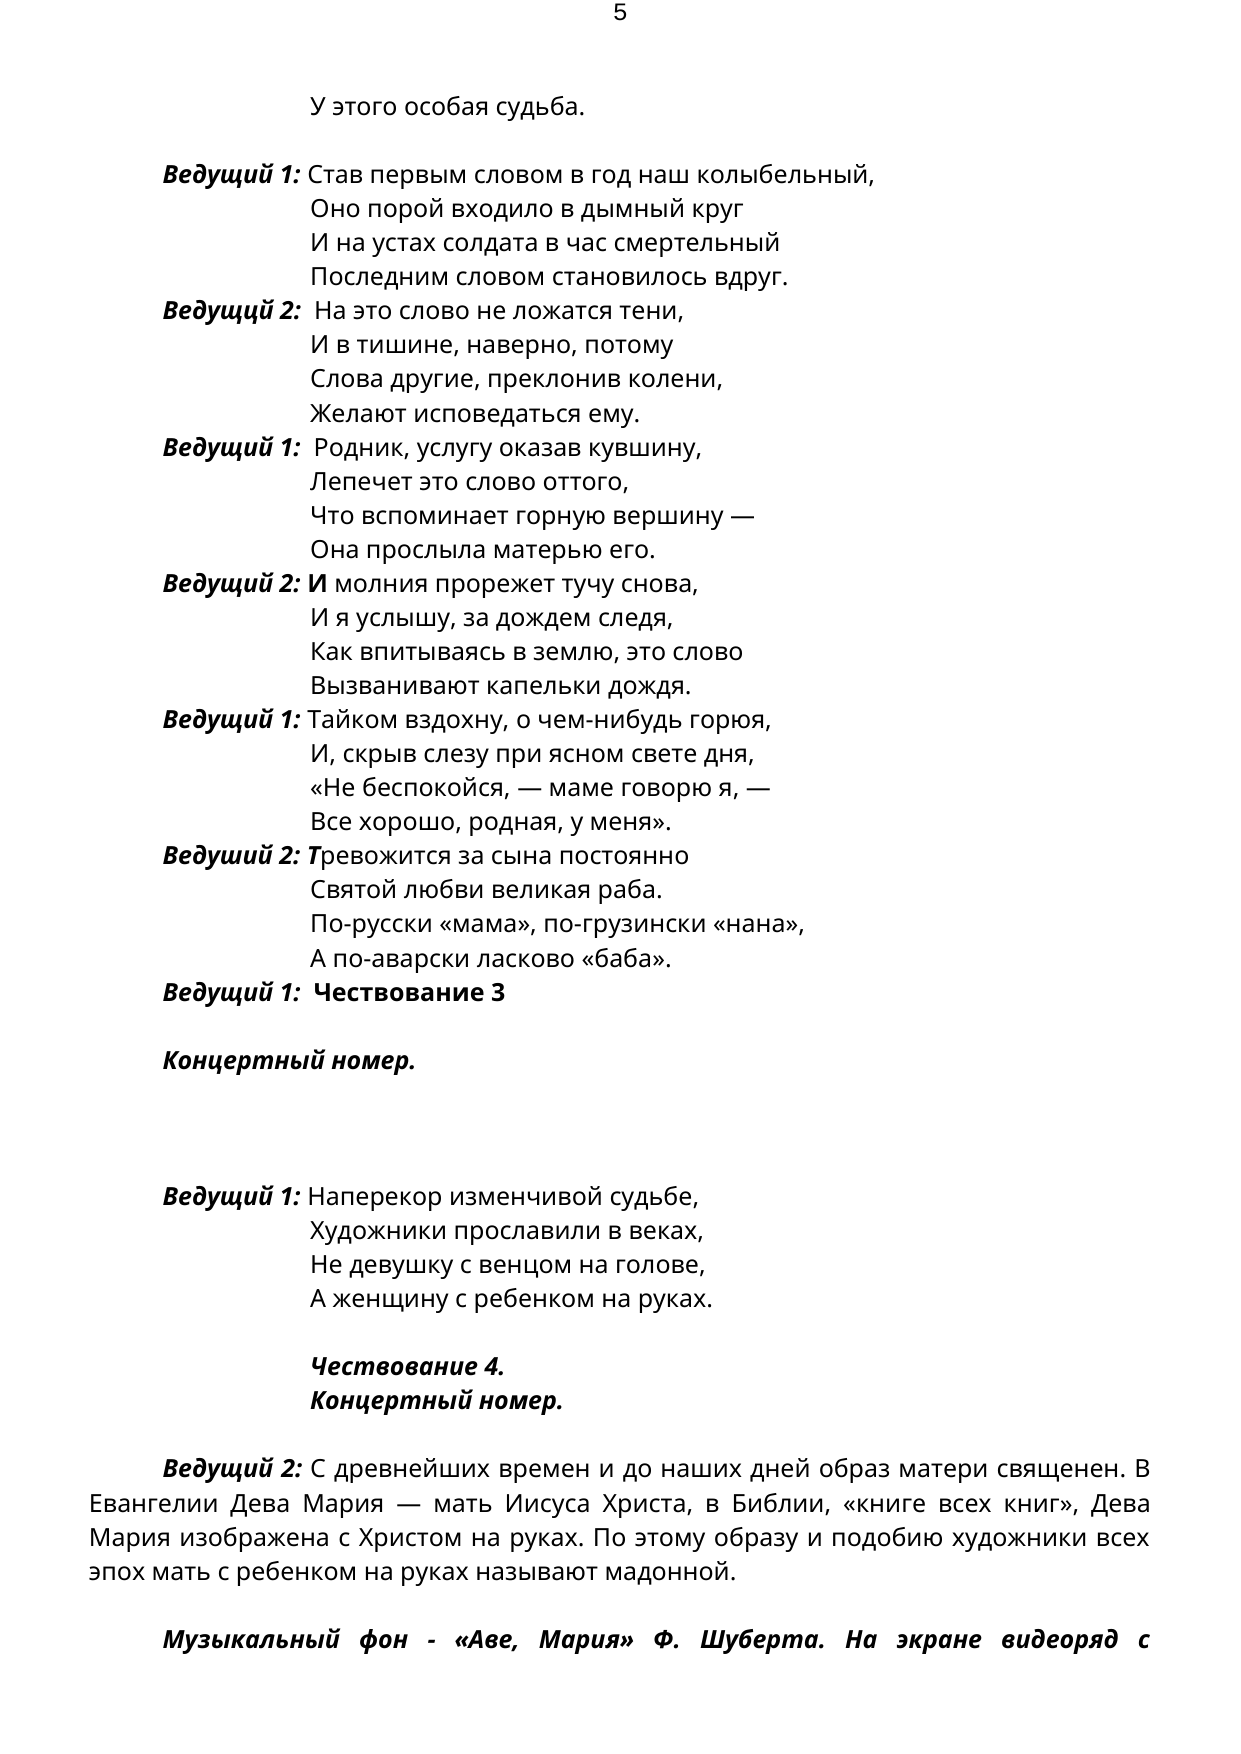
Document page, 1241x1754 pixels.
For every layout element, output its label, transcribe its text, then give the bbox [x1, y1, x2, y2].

text Последним словом становилось вдруг. [310, 259, 1152, 293]
text А по-аварски ласково «баба». [236, 940, 1152, 974]
text И на устах солдата в час смертельный [310, 225, 1152, 259]
text Не девушку с венцом на голове, [89, 1247, 1152, 1281]
text Все хорошо, родная, у меня». [236, 804, 1152, 838]
text Что вспоминает горную вершину — [236, 497, 1152, 531]
text Вызванивают капельки дождя. [236, 668, 1152, 702]
text Ведущий 2: С древнейших времен и до наших дней образ матери священен. В Евангелии Дева Мария — мать Иисуса Христа, в Библии, «книге всех книг», Дева Мария изображена с Христом на руках. По этому образу и подобию художники всех эпох мать с ребенком на руках называют мадонной. [89, 1451, 1152, 1587]
text «Не беспокойся, — маме говорю я, — [236, 770, 1152, 804]
text Как впитываясь в землю, это слово [236, 634, 1152, 668]
text Оно порой входило в дымный круг [236, 191, 1152, 225]
text А женщину с ребенком на руках. [236, 1281, 1152, 1315]
text У этого особая судьба. [236, 89, 1152, 123]
text Ведущий 1: Тайком вздохну, о чем-нибудь горюя, [89, 702, 1152, 736]
text Ведущцй 2: На это слово не ложатся тени, [89, 293, 1152, 327]
text И я услышу, за дождем следя, [236, 599, 1152, 634]
text Желают исповедаться ему. [236, 395, 1152, 429]
text По-русски «мама», по-грузински «нана», [236, 906, 1152, 940]
text Лепечет это слово оттого, [236, 463, 1152, 497]
text Ведущий 1: Став первым словом в год наш колыбельный, [89, 157, 1152, 191]
text Ведущий 1: Наперекор изменчивой судьбе, [89, 1179, 1152, 1213]
text Ведущий 1: Родник, услугу оказав кувшину, [89, 429, 1152, 463]
text Ведущий 1: Чествование 3 [89, 974, 1152, 1008]
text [89, 1621, 1152, 1656]
text Чествование 4. [236, 1349, 1152, 1383]
text Святой любви великая раба. [236, 872, 1152, 906]
text Ведуший 2: Тревожится за сына постоянно [89, 838, 1152, 872]
text Слова другие, преклонив колени, [236, 361, 1152, 395]
text Ведущий 2: И молния прорежет тучу снова, [89, 566, 1152, 599]
text И в тишине, наверно, потому [236, 327, 1152, 361]
text Художники прославили в веках, [236, 1213, 1152, 1247]
text Концертный номер. [89, 1042, 1152, 1076]
text Концертный номер. [236, 1383, 1152, 1417]
text И, скрыв слезу при ясном свете дня, [236, 736, 1152, 770]
text Она прослыла матерью его. [236, 531, 1152, 566]
